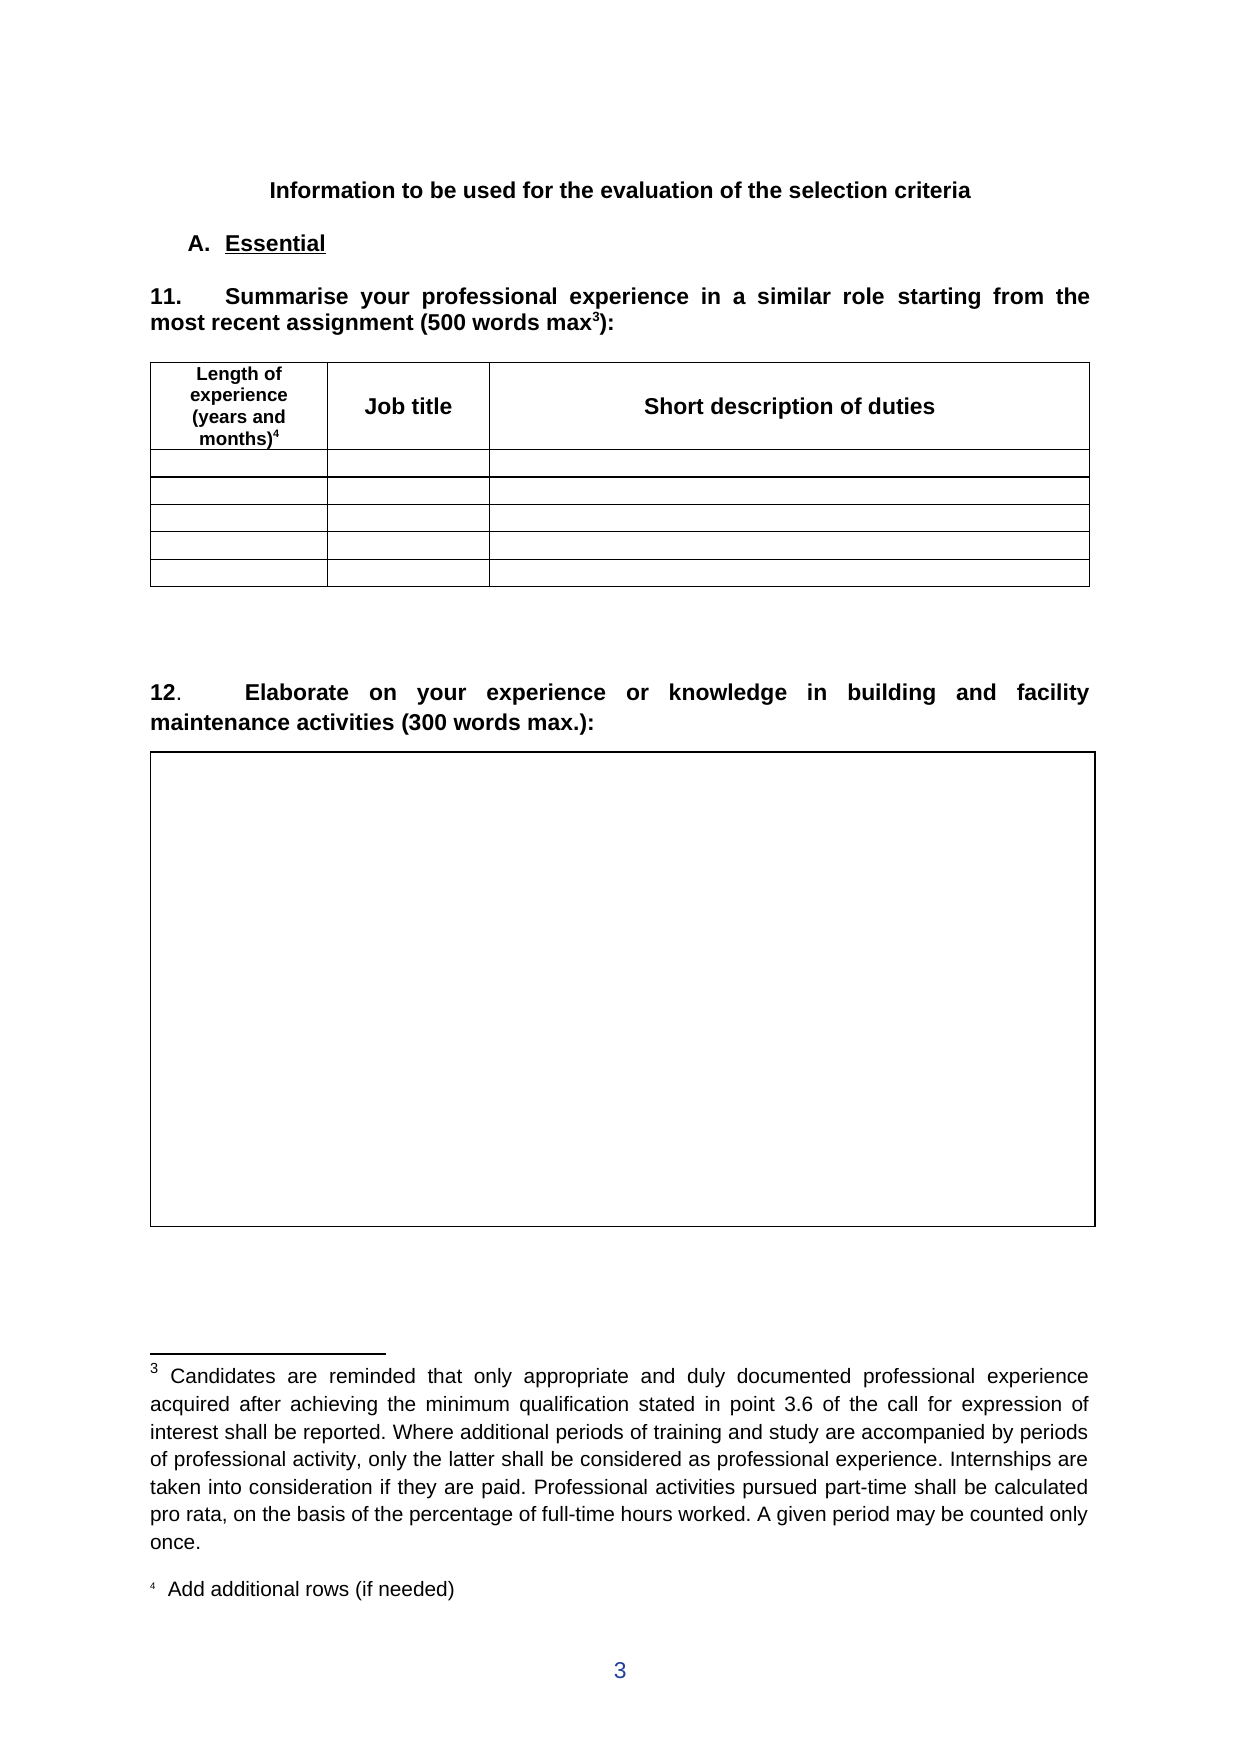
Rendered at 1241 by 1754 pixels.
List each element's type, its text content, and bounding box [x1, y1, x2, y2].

subtitle 12. Elaborate on your experience or knowledge in building and facility maintenance activities (300 words max.): [150, 678, 1090, 735]
table_cell [490, 560, 1089, 586]
table_header Short description of duties [490, 363, 1089, 449]
table_header Length of experience (years and months) [151, 363, 327, 449]
table_cell [151, 450, 327, 476]
table_cell [328, 478, 489, 504]
table_cell [328, 532, 489, 558]
table_cell [490, 478, 1089, 504]
table_cell [151, 532, 327, 558]
table_cell [151, 560, 327, 586]
list Essential [187, 230, 1090, 256]
table_cell [328, 450, 489, 476]
table_cell [490, 505, 1089, 531]
table_cell [490, 532, 1089, 558]
text Information to be used for the evaluation of the selection criteria [150, 177, 1090, 203]
table_cell [328, 505, 489, 531]
table_header Job title [328, 363, 489, 449]
table_cell [490, 450, 1089, 476]
table_cell [151, 478, 327, 504]
text 11. Summarise your professional experience in a similar role starting from the most recent assignment (500 words max): [150, 283, 1090, 335]
table_header [151, 753, 1094, 1226]
table_cell [328, 560, 489, 586]
table_cell [151, 505, 327, 531]
